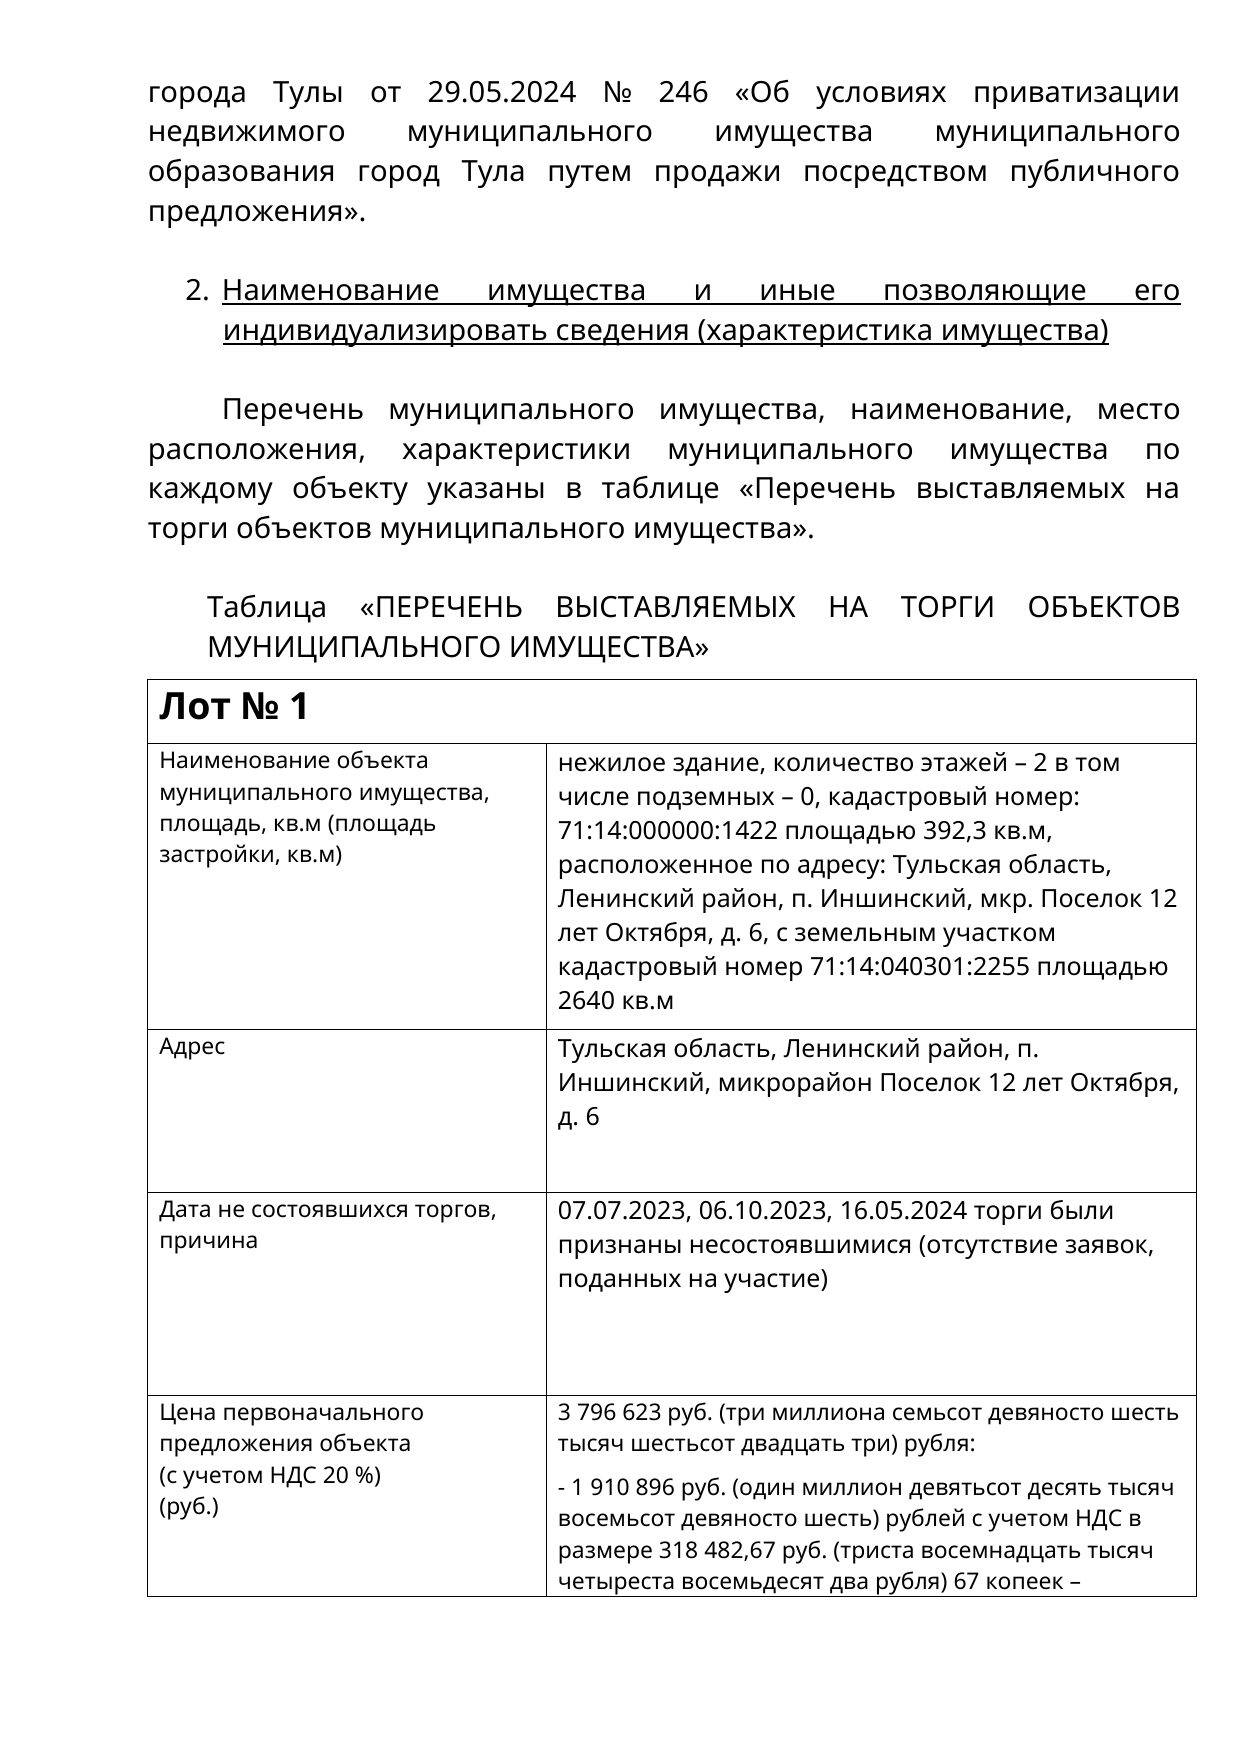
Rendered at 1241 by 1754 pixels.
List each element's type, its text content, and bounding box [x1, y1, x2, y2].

text Таблица «ПЕРЕЧЕНЬ ВЫСТАВЛЯЕМЫХ НА ТОРГИ ОБЪЕКТОВ МУНИЦИПАЛЬНОГО ИМУЩЕСТВА» [207, 587, 1181, 666]
table_cell 07.07.2023, 06.10.2023, 16.05.2024 торги были признаны несостоявшимися (отсутствие заявок, поданных на участие) [547, 1193, 1196, 1395]
table_cell Тульская область, Ленинский район, п. Иншинский, микрорайон Поселок 12 лет Октября, д. 6 [547, 1030, 1196, 1192]
table_cell Дата не состоявшихся торгов, причина [148, 1193, 546, 1395]
list Наименование имущества и иные позволяющие его индивидуализировать сведения (характеристика имущества) [185, 269, 1181, 349]
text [148, 71, 1181, 229]
table_cell Наименование объекта муниципального имущества, площадь, кв.м (площадь застройки, кв.м) [148, 744, 546, 1029]
table_cell Адрес [148, 1030, 546, 1192]
text Перечень муниципального имущества, наименование, место расположения, характеристики муниципального имущества по каждому объекту указаны в таблице «Перечень выставляемых на торги объектов муниципального имущества». [148, 388, 1181, 547]
table_header Лот № 1 [148, 680, 1196, 743]
table_cell нежилое здание, количество этажей – 2 в том числе подземных – 0, кадастровый номер: 71:14:000000:1422 площадью 392,3 кв.м, расположенное по адресу: Тульская область, Ленинский район, п. Иншинский, мкр. Поселок 12 лет Октября, д. 6, с земельным участком кадастровый номер 71:14:040301:2255 площадью 2640 кв.м [547, 744, 1196, 1029]
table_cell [547, 1396, 1196, 1596]
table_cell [148, 1396, 546, 1596]
